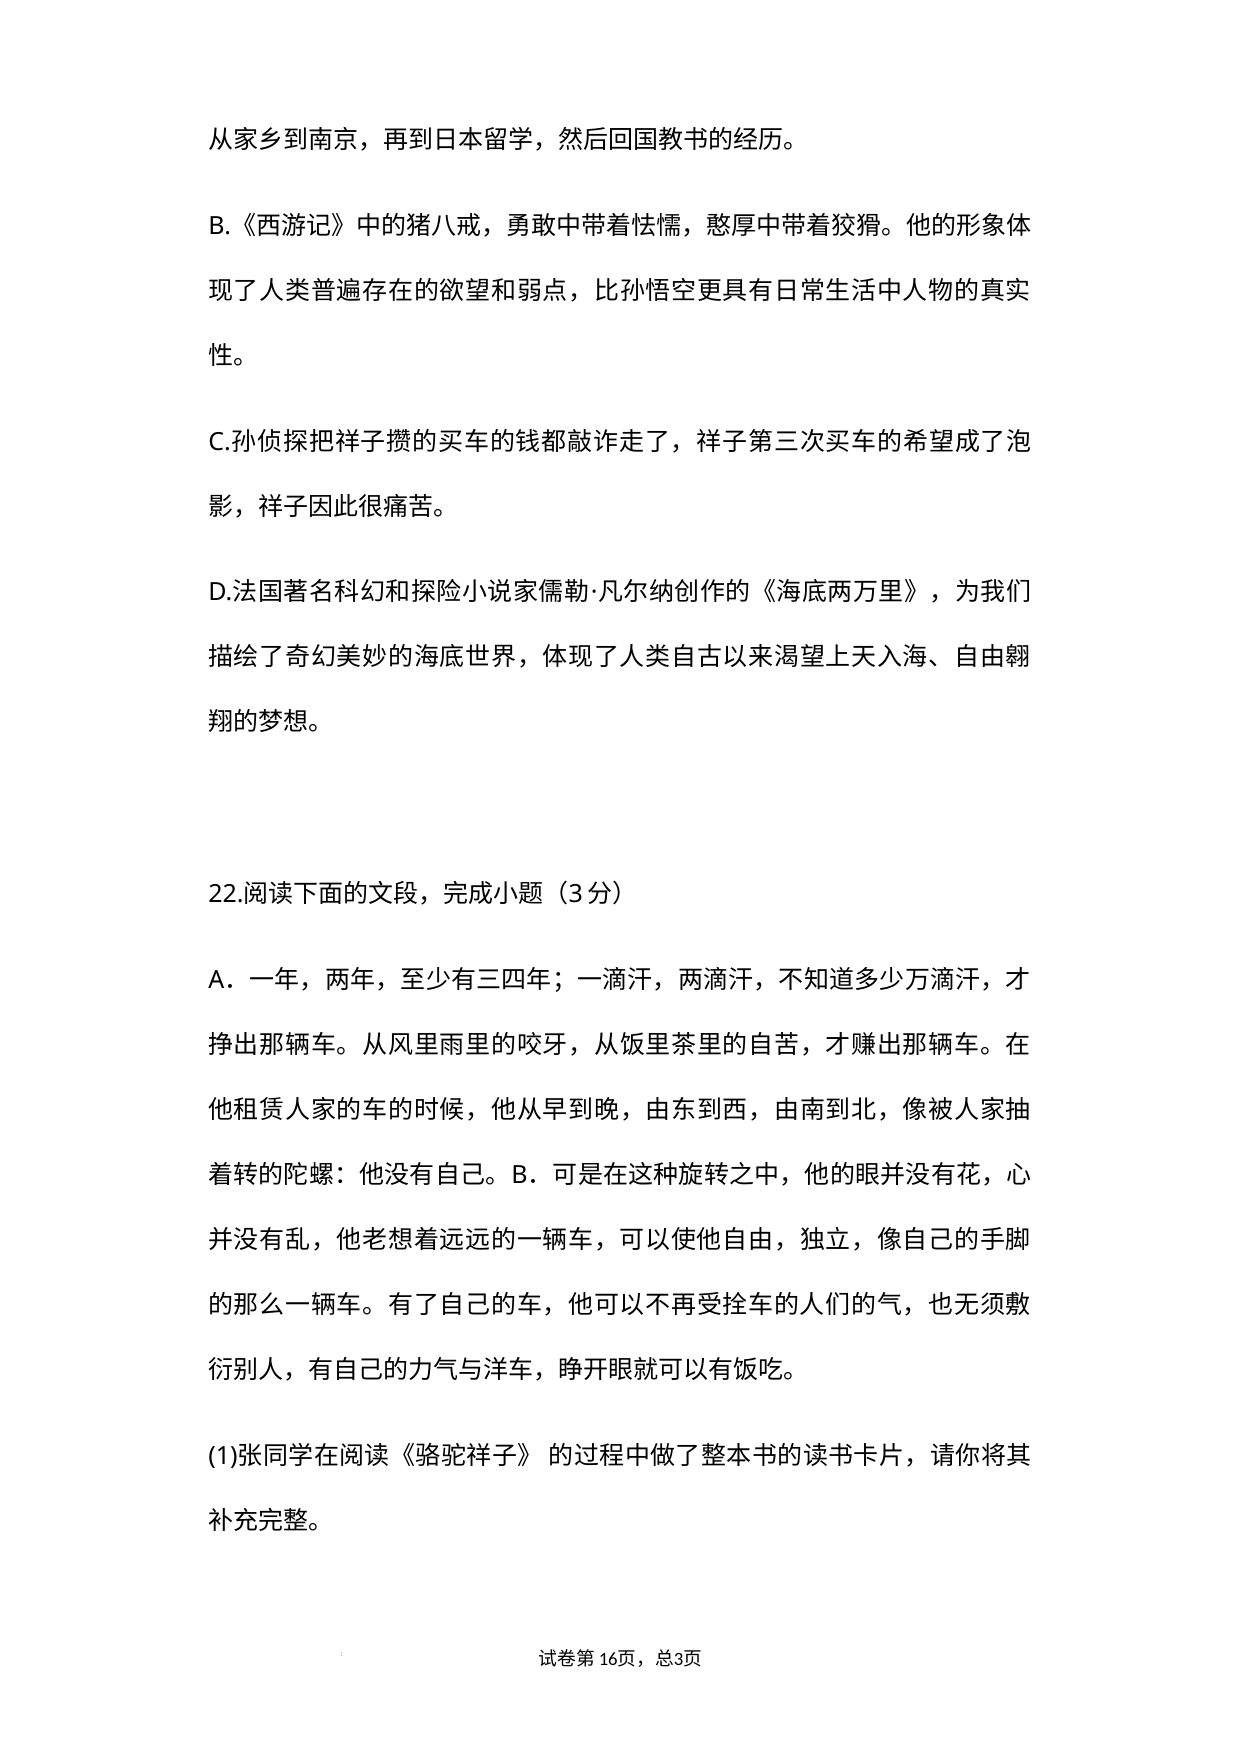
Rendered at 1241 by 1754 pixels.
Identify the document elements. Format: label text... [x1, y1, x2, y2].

text D.法国著名科幻和探险小说家儒勒·凡尔纳创作的《海底两万里》，为我们描绘了奇幻美妙的海底世界，体现了人类自古以来渴望上天入海、自由翱翔的梦想。 [208, 557, 1032, 752]
text B.《西游记》中的猪八戒，勇敢中带着怯懦，憨厚中带着狡猾。他的形象体现了人类普遍存在的欲望和弱点，比孙悟空更具有日常生活中人物的真实性。 [208, 191, 1032, 386]
list 22.阅读下面的文段，完成小题（3分） [208, 859, 1032, 924]
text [208, 105, 1032, 170]
list (1)张同学在阅读《骆驼祥子》 的过程中做了整本书的读书卡片，请你将其补充完整。 [208, 1421, 1032, 1551]
list A．一年，两年，至少有三四年；一滴汗，两滴汗，不知道多少万滴汗，才挣出那辆车。从风里雨里的咬牙，从饭里茶里的自苦，才赚出那辆车。在他租赁人家的车的时候，他从早到晚，由东到西，由南到北，像被人家抽着转的陀螺：他没有自己。B．可是在这种旋转之中，他的眼并没有花，心并没有乱，他老想着远远的一辆车，可以使他自由，独立，像自己的手脚的那么一辆车。有了自己的车，他可以不再受拴车的人们的气，也无须敷衍别人，有自己的力气与洋车，睁开眼就可以有饭吃。 [208, 945, 1032, 1400]
text C.孙侦探把祥子攒的买车的钱都敲诈走了，祥子第三次买车的希望成了泡影，祥子因此很痛苦。 [208, 407, 1032, 537]
